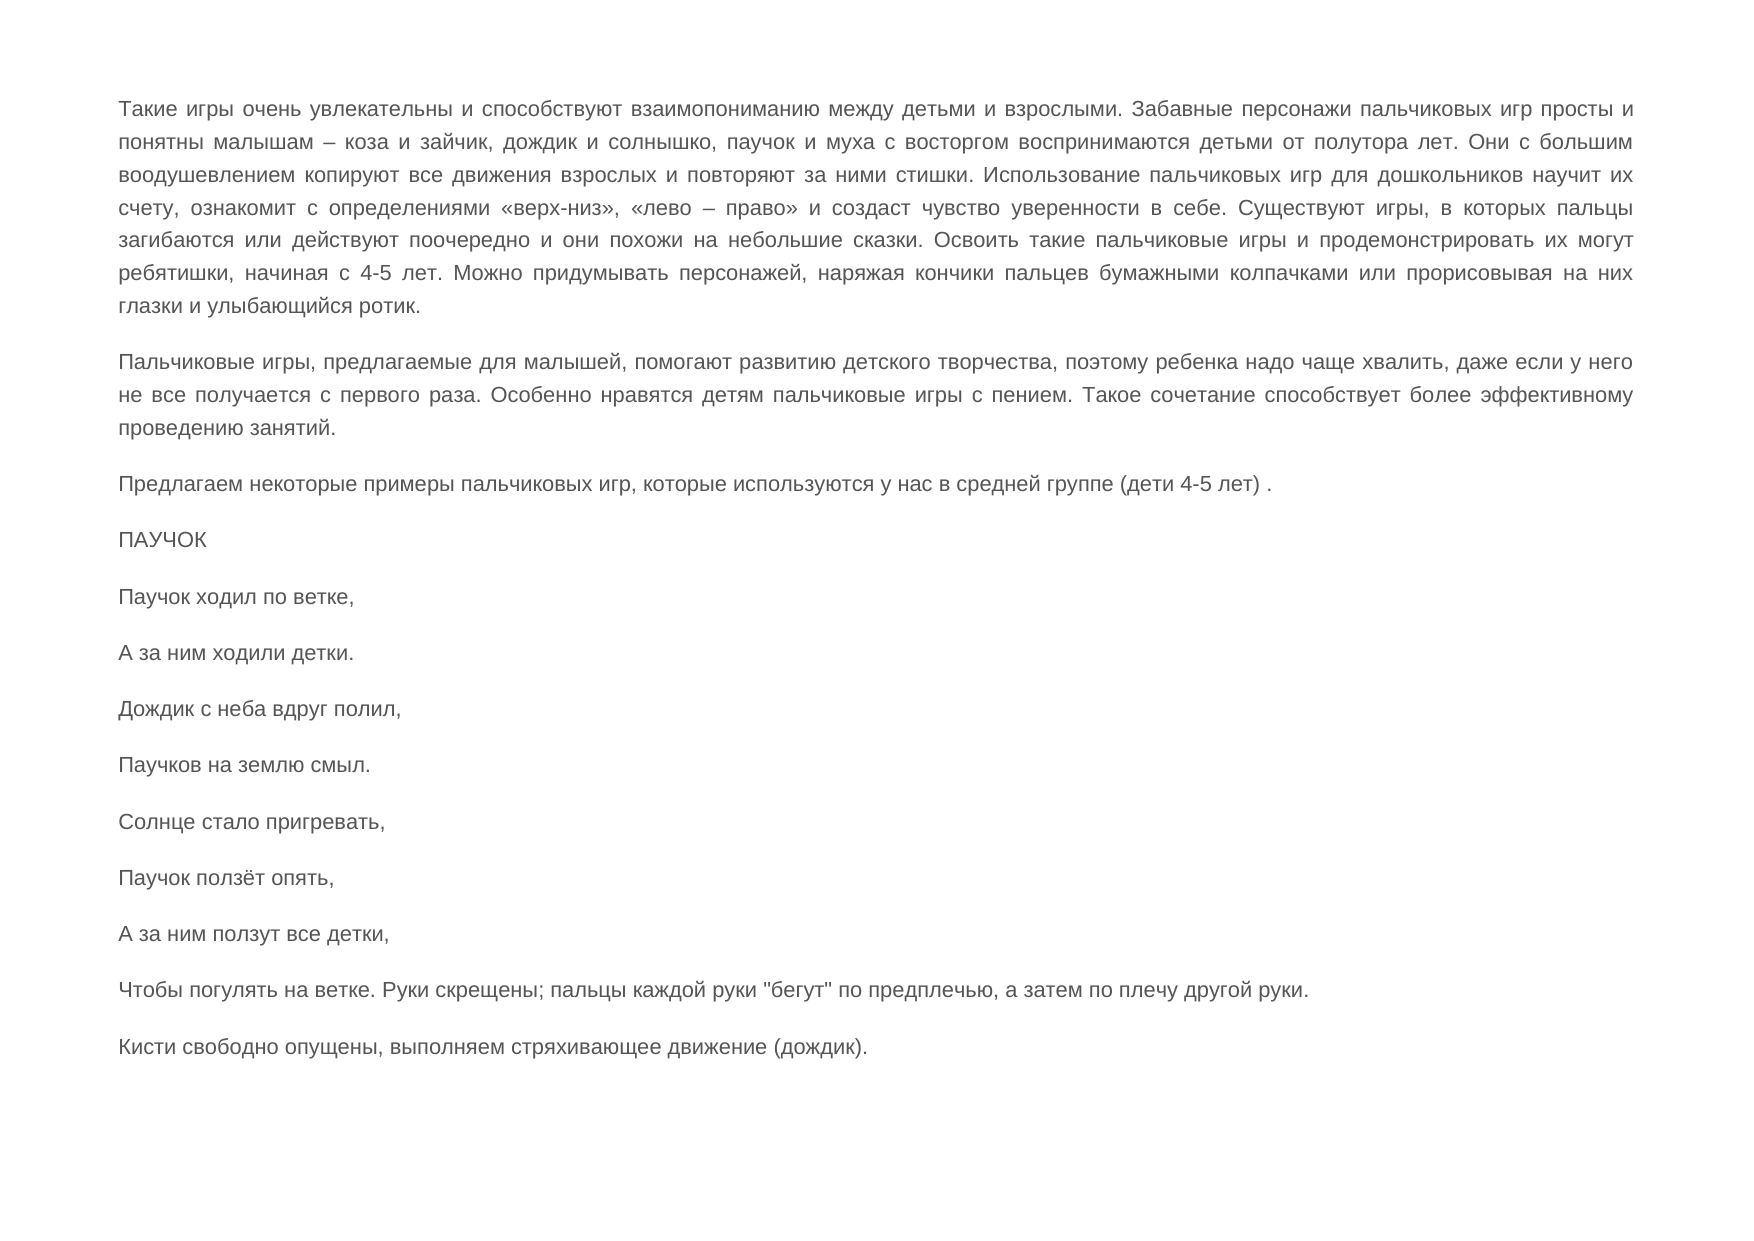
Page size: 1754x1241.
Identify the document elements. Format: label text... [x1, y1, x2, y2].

text ПАУЧОК [118, 520, 1636, 553]
text Кисти свободно опущены, выполняем стряхивающее движение (дождик). [118, 1026, 1636, 1059]
text Предлагаем некоторые примеры пальчиковых игр, которые используются у нас в средней группе (дети 4-5 лет) . [118, 463, 1636, 496]
text Дождик с неба вдруг полил, [118, 688, 1636, 721]
text Чтобы погулять на ветке. Руки скрещены; пальцы каждой руки "бегут" по предплечью, а затем по плечу другой руки. [118, 970, 1636, 1003]
text Солнце стало пригревать, [118, 801, 1636, 834]
text Пальчиковые игры, предлагаемые для малышей, помогают развитию детского творчества, поэтому ребенка надо чаще хвалить, даже если у него не все получается с первого раза. Особенно нравятся детям пальчиковые игры с пением. Такое сочетание способствует более эффективному проведению занятий. [118, 342, 1636, 440]
text А за ним ходили детки. [118, 632, 1636, 665]
text А за ним ползут все детки, [118, 913, 1636, 946]
text Паучок ходил по ветке, [118, 576, 1636, 609]
text Паучок ползёт опять, [118, 857, 1636, 890]
text Такие игры очень увлекательны и способствуют взаимопониманию между детьми и взрослыми. Забавные персонажи пальчиковых игр просты и понятны малышам – коза и зайчик, дождик и солнышко, паучок и муха с восторгом воспринимаются детьми от полутора лет. Они с большим воодушевлением копируют все движения взрослых и повторяют за ними стишки. Использование пальчиковых игр для дошкольников научит их счету, ознакомит с определениями «верх-низ», «лево – право» и создаст чувство уверенности в себе. Существуют игры, в которых пальцы загибаются или действуют поочередно и они похожи на небольшие сказки. Освоить такие пальчиковые игры и продемонстрировать их могут ребятишки, начиная с 4-5 лет. Можно придумывать персонажей, наряжая кончики пальцев бумажными колпачками или прорисовывая на них глазки и улыбающийся ротик. [118, 88, 1636, 318]
text Паучков на землю смыл. [118, 745, 1636, 778]
